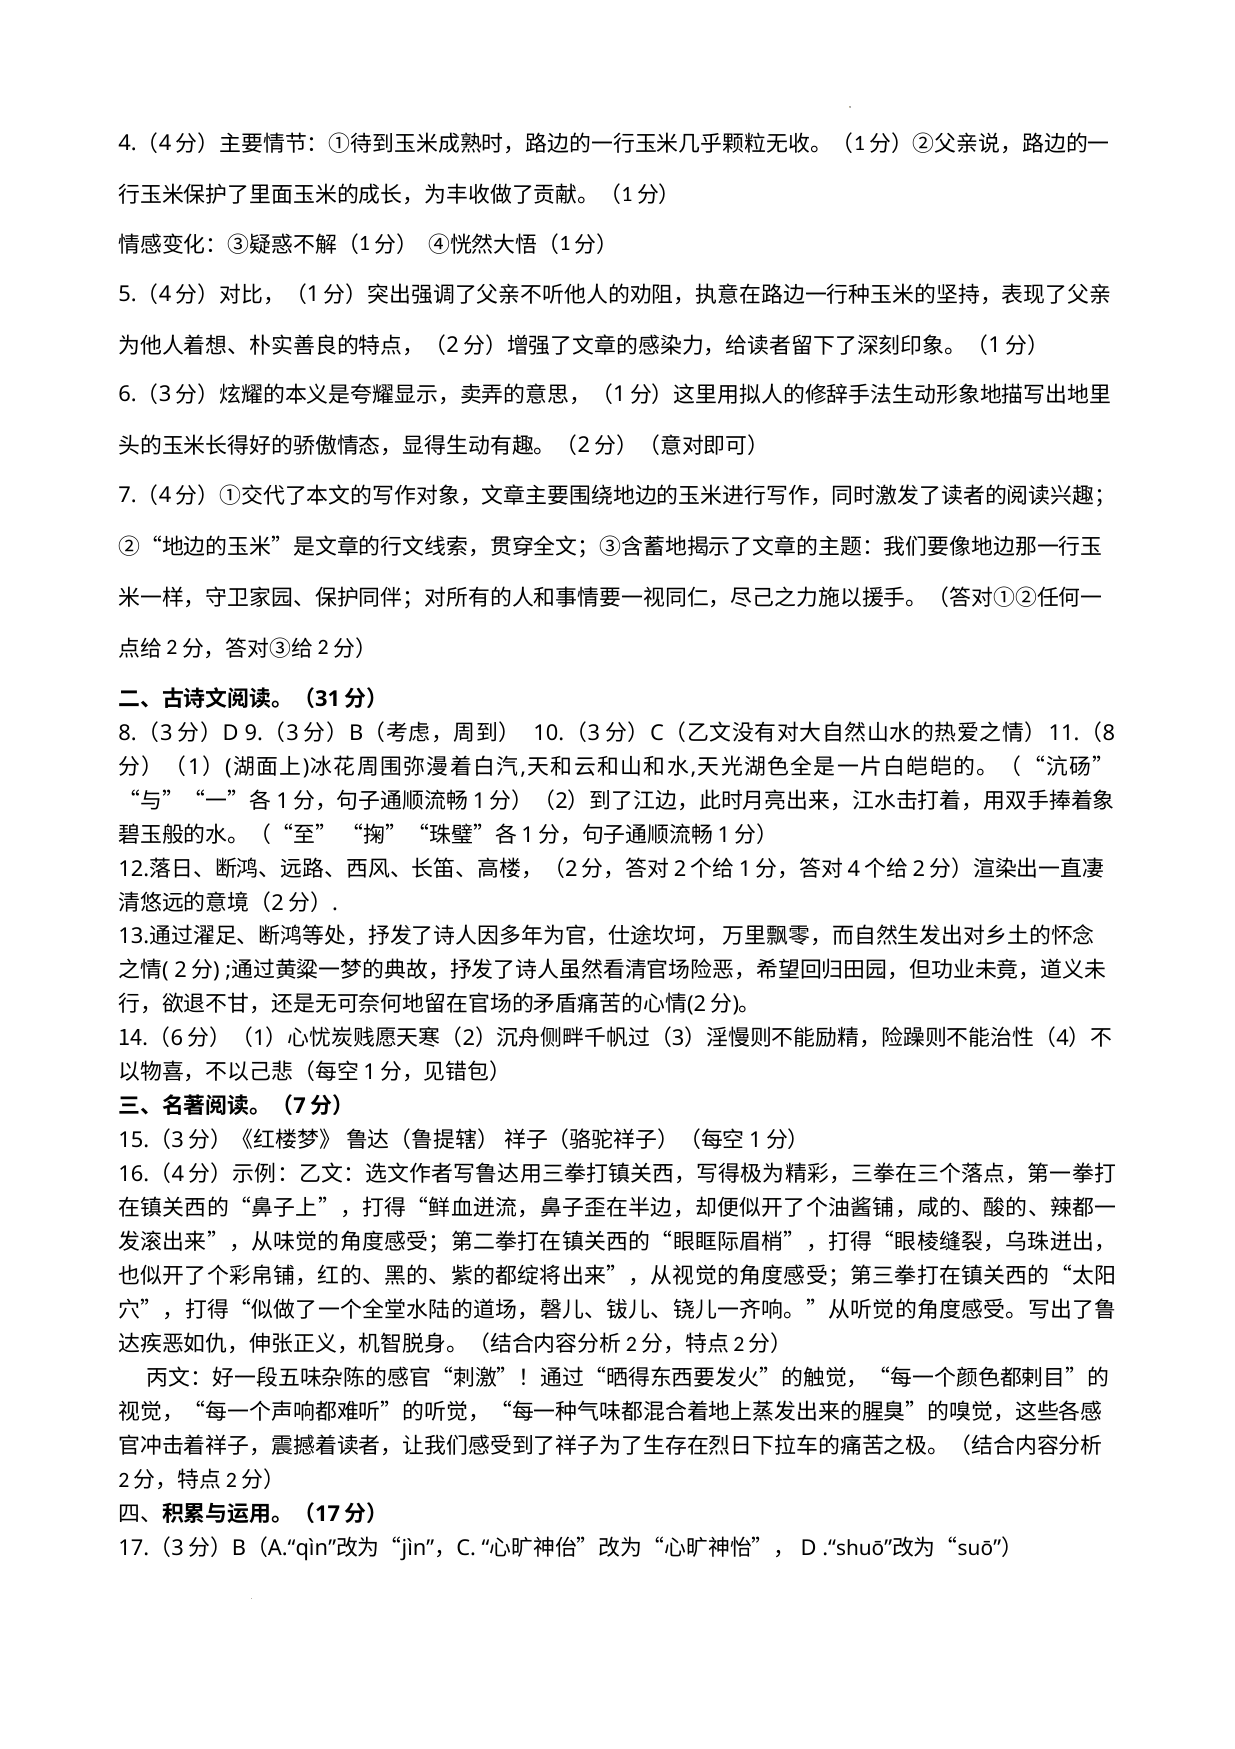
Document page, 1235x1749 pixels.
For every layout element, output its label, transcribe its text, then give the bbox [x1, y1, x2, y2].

text 二、古诗文阅读。（31分） [118, 680, 1116, 714]
text 7.（4分）①交代了本文的写作对象，文章主要围绕地边的玉米进行写作，同时激发了读者的阅读兴趣；②“地边的玉米”是文章的行文线索，贯穿全文；③含蓄地揭示了文章的主题：我们要像地边那一行玉米一样，守卫家园、保护同伴；对所有的人和事情要一视同仁，尽己之力施以援手。（答对①②任何一点给2分，答对③给2分） [118, 477, 1116, 664]
text 丙文：好一段五味杂陈的感官“刺激”！通过“晒得东西要发火”的触觉，“每一个颜色都剌目”的视觉，“每一个声响都难听”的听觉，“每一种气味都混合着地上蒸发出来的腥臭”的嗅觉，这些各感官冲击着祥子，震撼着读者，让我们感受到了祥子为了生存在烈日下拉车的痛苦之极。（结合内容分析2分，特点2分） [118, 1359, 1116, 1495]
text 14.（6分）（1）心忧炭贱愿天寒（2）沉舟侧畔千帆过（3）淫慢则不能励精，险躁则不能治性（4）不以物喜，不以己悲（每空1分，见错包） [118, 1019, 1116, 1087]
text 5.（4分）对比，（1分）突出强调了父亲不听他人的劝阻，执意在路边一行种玉米的坚持，表现了父亲为他人着想、朴实善良的特点，（2分）增强了文章的感染力，给读者留下了深刻印象。（1分） [118, 276, 1116, 361]
text 16.（4分）示例：乙文：选文作者写鲁达用三拳打镇关西，写得极为精彩，三拳在三个落点，第一拳打在镇关西的“鼻子上”，打得“鲜血迸流，鼻子歪在半边，却便似开了个油酱铺，咸的、酸的、辣都一发滚出来”，从味觉的角度感受；第二拳打在镇关西的“眼眶际眉梢”，打得“眼棱缝裂，乌珠迸出，也似开了个彩帛铺，红的、黑的、紫的都绽将出来”，从视觉的角度感受；第三拳打在镇关西的“太阳穴”，打得“似做了一个全堂水陆的道场，磬儿、钹儿、铙儿一齐响。”从听觉的角度感受。写出了鲁达疾恶如仇，伸张正义，机智脱身。（结合内容分析2分，特点2分） [118, 1155, 1116, 1359]
text 12.落日、断鸿、远路、西风、长笛、高楼，（2分，答对2个给1分，答对4个给2分）渲染出一直凄清悠远的意境（2分）. [118, 849, 1116, 917]
text 17.（3分）B（A.“qìn”改为“jìn”，C. “心旷神佁”改为“心旷神怡”， D .“shuō”改为“suō”） [118, 1529, 1116, 1563]
text 情感变化：③疑惑不解（1分） ④恍然大悟（1分） [118, 226, 1116, 260]
text 4.（4分）主要情节：①待到玉米成熟时，路边的一行玉米几乎颗粒无收。（1分）②父亲说，路边的一行玉米保护了里面玉米的成长，为丰收做了贡献。（1分） [118, 125, 1116, 210]
text 15.（3分）《红楼梦》 鲁达（鲁提辖） 祥子（骆驼祥子）（每空1分） [118, 1121, 1116, 1155]
text 三、名著阅读。（7分） [118, 1087, 1116, 1121]
text 8.（3分）D 9.（3分）B（考虑，周到） 10.（3分）C（乙文没有对大自然山水的热爱之情）11.（8分）（1）(湖面上)冰花周围弥漫着白汽,天和云和山和水,天光湖色全是一片白皑皑的。（“沆砀”“与”“一”各1分，句子通顺流畅1分）（2）到了江边，此时月亮出来，江水击打着，用双手捧着象碧玉般的水。（“至” “掬”“珠璧”各1分，句子通顺流畅1分） [118, 714, 1116, 849]
list 积累与运用。（17分） [118, 1495, 1116, 1529]
text 6.（3分）炫耀的本义是夸耀显示，卖弄的意思，（1分）这里用拟人的修辞手法生动形象地描写出地里头的玉米长得好的骄傲情态，显得生动有趣。（2分）（意对即可） [118, 376, 1116, 461]
text 13.通过濯足、断鸿等处，抒发了诗人因多年为官，仕途坎坷， 万里飘零，而自然生发出对乡土的怀念之情( 2分) ;通过黄粱一梦的典故，抒发了诗人虽然看清官场险恶，希望回归田园，但功业未竟，道义未行，欲退不甘，还是无可奈何地留在官场的矛盾痛苦的心情(2分)。 [118, 917, 1116, 1019]
